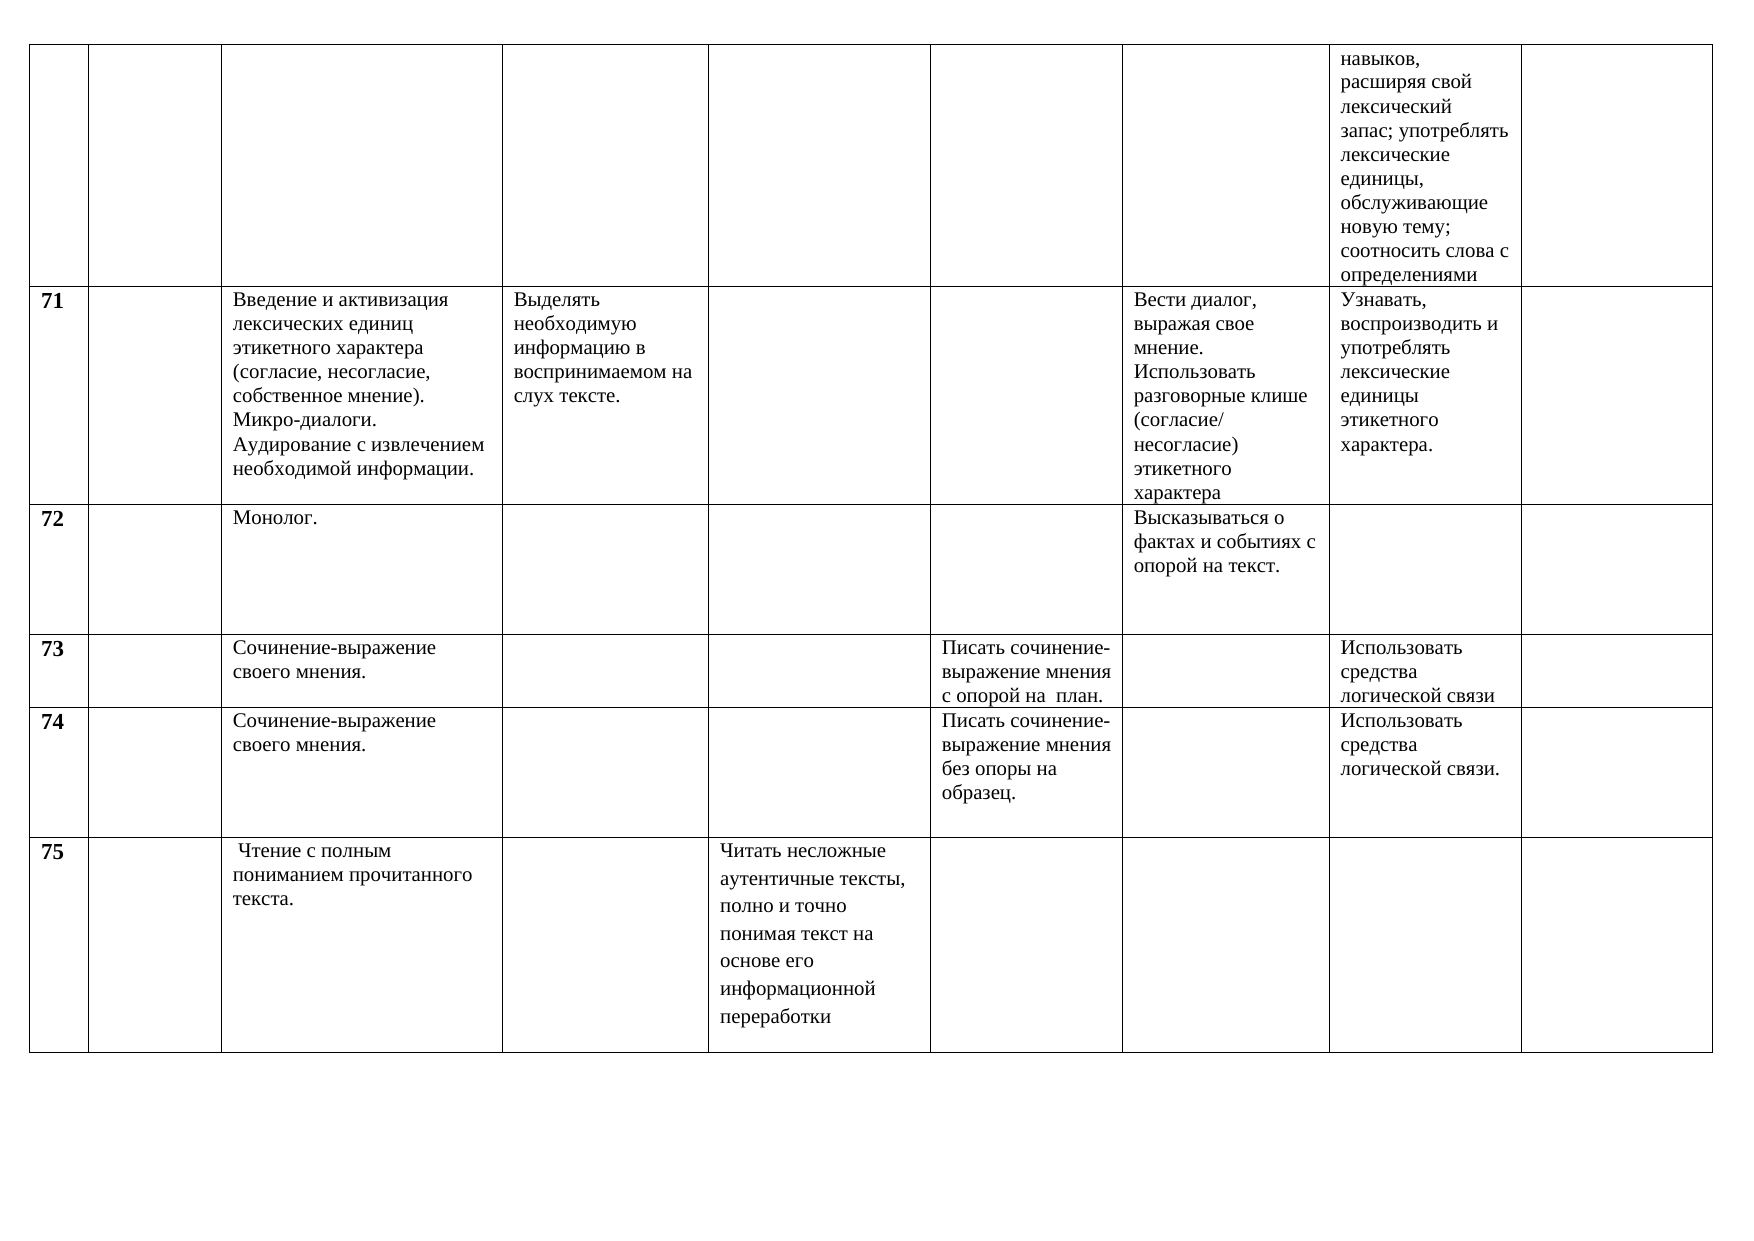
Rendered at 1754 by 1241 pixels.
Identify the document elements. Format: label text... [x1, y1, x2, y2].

table_cell [1522, 635, 1712, 707]
table_cell [89, 708, 221, 837]
table_cell Узнавать, воспроизводить и употреблять лексические единицы этикетного характера. [1330, 287, 1521, 504]
table_cell [709, 708, 930, 837]
table_cell Читать несложные аутентичные тексты, полно и точно понимая текст на основе его информационной переработки [709, 838, 930, 1052]
table_cell [89, 45, 221, 286]
table_cell Введение и активизация лексических единиц этикетного характера (согласие, несогласие, собственное мнение). Микро-диалоги. Аудирование с извлечением необходимой информации. [222, 287, 502, 504]
table_cell Сочинение-выражение своего мнения. [222, 635, 502, 707]
table_cell Высказываться о фактах и событиях с опорой на текст. [1123, 505, 1329, 634]
table_cell Монолог. [222, 505, 502, 634]
table_cell 73 [30, 635, 88, 707]
table_cell [1522, 708, 1712, 837]
table_cell [1522, 45, 1712, 286]
table_cell Вести диалог, выражая свое мнение. Использовать разговорные клише (согласие/ несогласие) этикетного характера [1123, 287, 1329, 504]
table_cell 75 [30, 838, 88, 1052]
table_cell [1330, 45, 1521, 286]
table_cell [1522, 505, 1712, 634]
table_cell 72 [30, 505, 88, 634]
table_cell [709, 287, 930, 504]
table_cell [709, 45, 930, 286]
table_cell [1123, 838, 1329, 1052]
table_cell [1330, 838, 1521, 1052]
table_cell Использовать средства логической связи. [1330, 708, 1521, 837]
table_cell Писать сочинение-выражение мнения без опоры на образец. [931, 708, 1122, 837]
table_cell [931, 505, 1122, 634]
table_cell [222, 45, 502, 286]
table_cell Использовать средства логической связи [1330, 635, 1521, 707]
table_cell [1330, 505, 1521, 634]
table_cell [503, 505, 708, 634]
table_cell [503, 838, 708, 1052]
table_cell [89, 838, 221, 1052]
table_cell [931, 45, 1122, 286]
table_cell Сочинение-выражение своего мнения. [222, 708, 502, 837]
table_cell [1522, 287, 1712, 504]
table_cell [931, 838, 1122, 1052]
table_cell Писать сочинение-выражение мнения с опорой на план. [931, 635, 1122, 707]
table_cell [503, 635, 708, 707]
table_cell [1522, 838, 1712, 1052]
table_cell 70 [30, 45, 88, 286]
table_cell [503, 708, 708, 837]
table_cell [89, 635, 221, 707]
table_cell [931, 287, 1122, 504]
table_cell 71 [30, 287, 88, 504]
table_cell [89, 287, 221, 504]
table_cell [503, 45, 708, 286]
table_cell [1123, 45, 1329, 286]
table_cell Выделять необходимую информацию в воспринимаемом на слух тексте. [503, 287, 708, 504]
table_cell [709, 635, 930, 707]
table_cell Чтение с полным пониманием прочитанного текста. [222, 838, 502, 1052]
table_cell [709, 505, 930, 634]
table_cell [89, 505, 221, 634]
table_cell 74 [30, 708, 88, 837]
table_cell [1123, 635, 1329, 707]
table_cell [1123, 708, 1329, 837]
